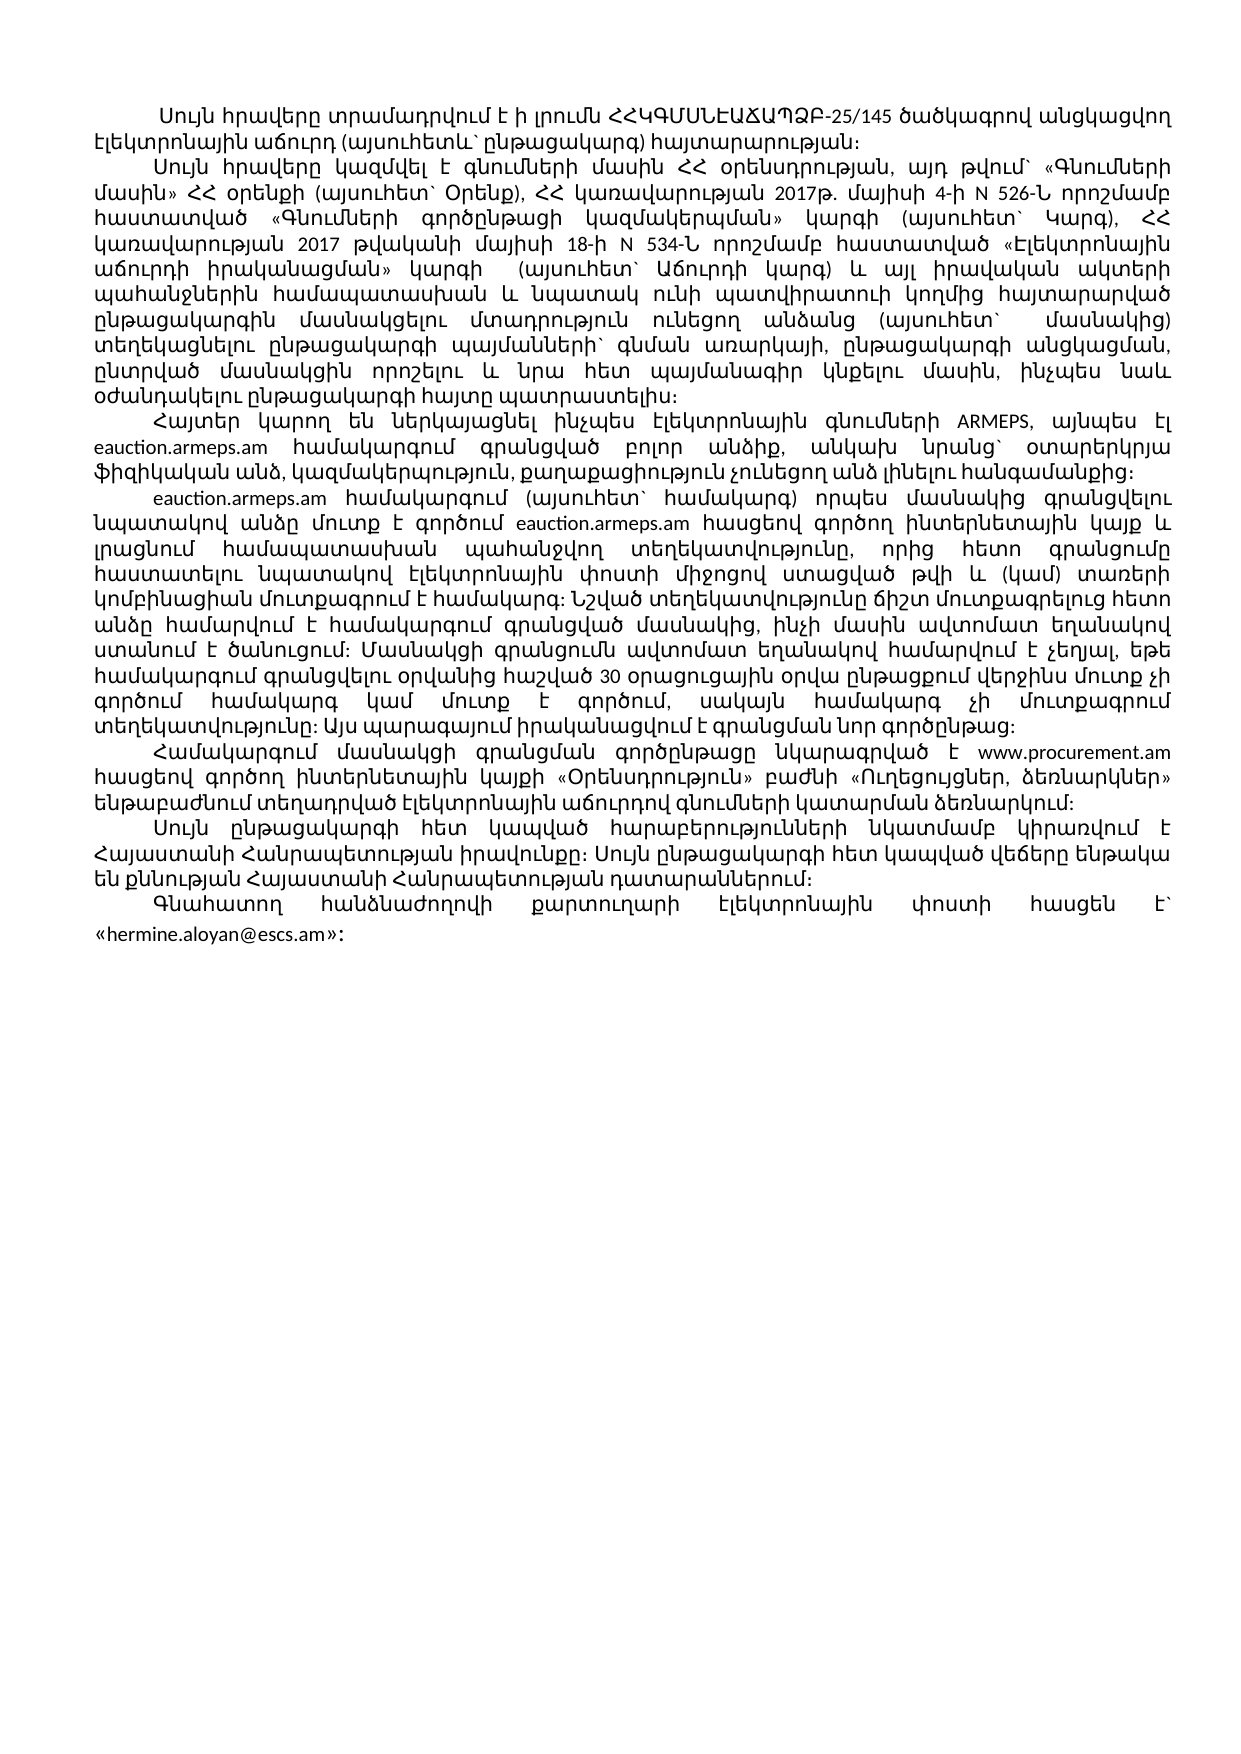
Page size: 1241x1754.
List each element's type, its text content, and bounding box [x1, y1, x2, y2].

text Սույն հրավերը կազմվել է գնումների մասին ՀՀ օրենսդրության, այդ թվում` «Գնումների մասին» ՀՀ օրենքի (այսուհետ` Օրենք), ՀՀ կառավարության 2017թ. մայիսի 4-ի N 526-Ն որոշմամբ հաստատված «Գնումների գործընթացի կազմակերպման» կարգի (այսուհետ` Կարգ), ՀՀ կառավարության 2017 թվականի մայիսի 18-ի N 534-Ն որոշմամբ հաստատված «Էլեկտրոնային աճուրդի իրականացման» կարգի (այսուհետ` Աճուրդի կարգ) և այլ իրավական ակտերի պահանջներին համապատասխան և նպատակ ունի պատվիրատուի կողմից հայտարարված ընթացակարգին մասնակցելու մտադրություն ունեցող անձանց (այսուհետ` մասնակից) տեղեկացնելու ընթացակարգի պայմանների` գնման առարկայի, ընթացակարգի անցկացման, ընտրված մասնակցին որոշելու և նրա հետ պայմանագիր կնքելու մասին, ինչպես նաև օժանդակելու ընթացակարգի հայտը պատրաստելիս։ [94, 154, 1171, 409]
text Համակարգում մասնակցի գրանցման գործընթացը նկարագրված է www.procurement.am հասցեով գործող ինտերնետային կայքի «Օրենսդրություն» բաժնի «Ուղեցույցներ, ձեռնարկներ» ենթաբաժնում տեղադրված էլեկտրոնային աճուրդով գնումների կատարման ձեռնարկում: [94, 739, 1171, 815]
text Սույն հրավերը տրամադրվում է ի լրումն ՀՀԿԳՄՍՆԷԱՃԱՊՁԲ-25/145 ծածկագրով անցկացվող էլեկտրոնային աճուրդ (այսուհետև` ընթացակարգ) հայտարարության։ [94, 104, 1171, 154]
text Հայտեր կարող են ներկայացնել ինչպես էլեկտրոնային գնումների ARMEPS, այնպես էլ eauction.armeps.am համակարգում գրանցված բոլոր անձիք, անկախ նրանց` օտարերկրյա ֆիզիկական անձ, կազմակերպություն, քաղաքացիություն չունեցող անձ լինելու հանգամանքից։ [94, 409, 1171, 485]
text eauction.armeps.am համակարգում (այսուհետ` համակարգ) որպես մասնակից գրանցվելու նպատակով անձը մուտք է գործում eauction.armeps.am հասցեով գործող ինտերնետային կայք և լրացնում համապատասխան պահանջվող տեղեկատվությունը, որից հետո գրանցումը հաստատելու նպատակով էլեկտրոնային փոստի միջոցով ստացված թվի և (կամ) տառերի կոմբինացիան մուտքագրում է համակարգ: Նշված տեղեկատվությունը ճիշտ մուտքագրելուց հետո անձը համարվում է համակարգում գրանցված մասնակից, ինչի մասին ավտոմատ եղանակով ստանում է ծանուցում: Մասնակցի գրանցումն ավտոմատ եղանակով համարվում է չեղյալ, եթե համակարգում գրանցվելու օրվանից հաշված 30 օրացուցային օրվա ընթացքում վերջինս մուտք չի գործում համակարգ կամ մուտք է գործում, սակայն համակարգ չի մուտքագրում տեղեկատվությունը: Այս պարագայում իրականացվում է գրանցման նոր գործընթաց: [94, 485, 1171, 739]
text Սույն ընթացակարգի հետ կապված հարաբերությունների նկատմամբ կիրառվում է Հայաստանի Հանրապետության իրավունքը։ Սույն ընթացակարգի հետ կապված վեճերը ենթակա են քննության Հայաստանի Հանրապետության դատարաններում։ [94, 815, 1171, 892]
text Գնահատող հանձնաժողովի քարտուղարի էլեկտրոնային փոստի հասցեն է` «hermine.aloyan@escs.am»: [94, 892, 1171, 948]
